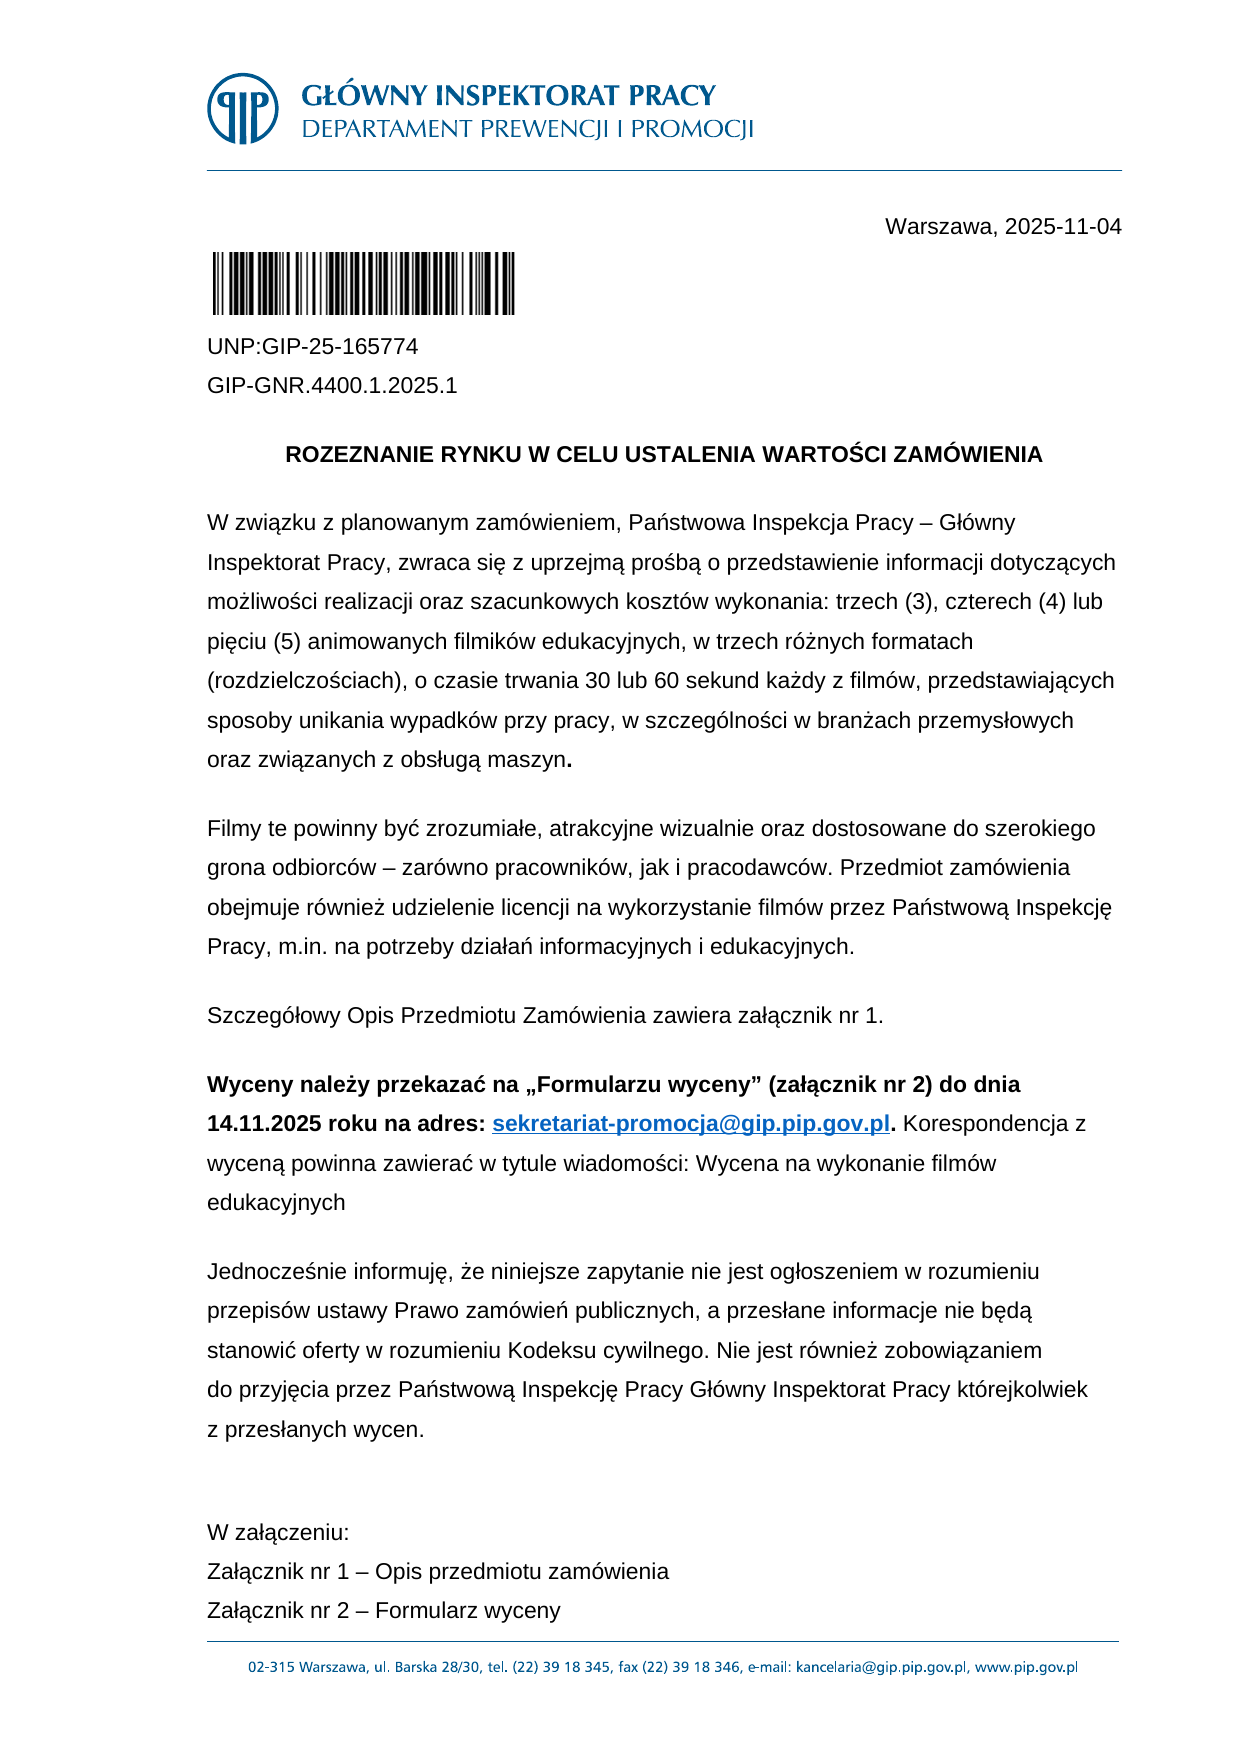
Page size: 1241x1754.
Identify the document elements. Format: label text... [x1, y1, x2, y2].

text Filmy te powinny być zrozumiałe, atrakcyjne wizualnie oraz dostosowane do szerokiego grona odbiorców – zarówno pracowników, jak i pracodawców. Przedmiot zamówienia obejmuje również udzielenie licencji na wykorzystanie filmów przez Państwową Inspekcję Pracy, m.in. na potrzeby działań informacyjnych i edukacyjnych. [207, 815, 1122, 960]
text UNP:GIP-25-165774 [207, 333, 1122, 359]
text GIP-GNR.4400.1.2025.1 [207, 372, 1122, 398]
text Załącznik nr 2 – Formularz wyceny [207, 1597, 1122, 1624]
text Szczegółowy Opis Przedmiotu Zamówienia zawiera załącznik nr 1. [207, 1002, 1122, 1028]
text ROZEZNANIE RYNKU W CELU USTALENIA WARTOŚCI ZAMÓWIENIA [207, 441, 1122, 467]
text Załącznik nr 1 – Opis przedmiotu zamówienia [207, 1558, 1122, 1584]
picture [213, 252, 515, 315]
text W załączeniu: [207, 1518, 1122, 1545]
text Wyceny należy przekazać na „Formularzu wyceny” (załącznik nr 2) do dnia 14.11.2025 roku na adres: sekretariat-promocja@gip.pip.gov.pl. Korespondencja z wyceną powinna zawierać w tytule wiadomości: Wycena na wykonanie filmów edukacyjnych [207, 1071, 1122, 1215]
text W związku z planowanym zamówieniem, Państwowa Inspekcja Pracy – Główny Inspektorat Pracy, zwraca się z uprzejmą prośbą o przedstawienie informacji dotyczących możliwości realizacji oraz szacunkowych kosztów wykonania: trzech (3), czterech (4) lub pięciu (5) animowanych filmików edukacyjnych, w trzech różnych formatach (rozdzielczościach), o czasie trwania 30 lub 60 sekund każdy z filmów, przedstawiających sposoby unikania wypadków przy pracy, w szczególności w branżach przemysłowych oraz związanych z obsługą maszyn. [207, 509, 1122, 773]
text Warszawa, 2025-11-04 [207, 213, 1122, 239]
text Jednocześnie informuję, że niniejsze zapytanie nie jest ogłoszeniem w rozumieniu przepisów ustawy Prawo zamówień publicznych, a przesłane informacje nie będą stanowić oferty w rozumieniu Kodeksu cywilnego. Nie jest również zobowiązaniem do przyjęcia przez Państwową Inspekcję Pracy Główny Inspektorat Pracy którejkolwiek z przesłanych wycen. [207, 1258, 1122, 1442]
